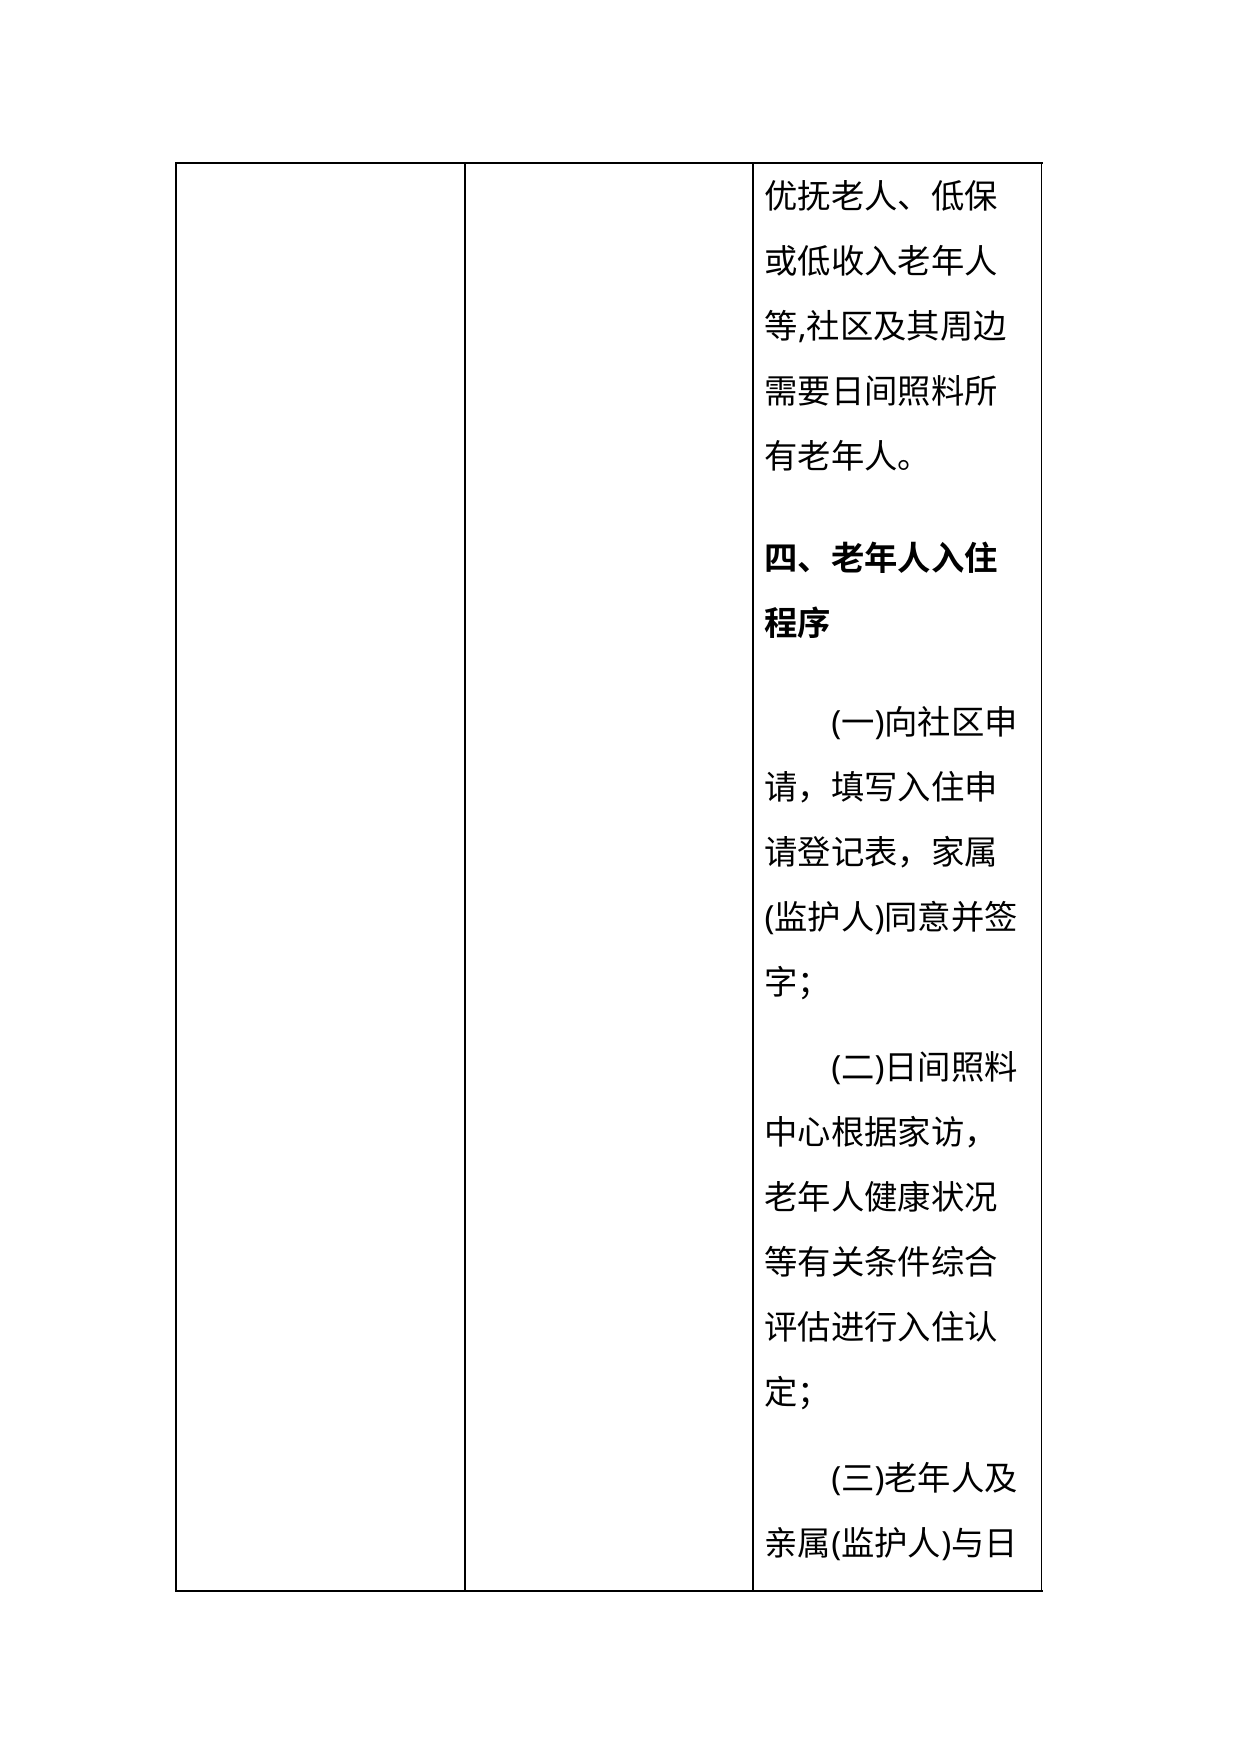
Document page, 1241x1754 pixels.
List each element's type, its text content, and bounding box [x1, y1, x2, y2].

table_cell 1 [177, 164, 464, 1590]
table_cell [754, 164, 1041, 1590]
table_cell [466, 164, 752, 1590]
